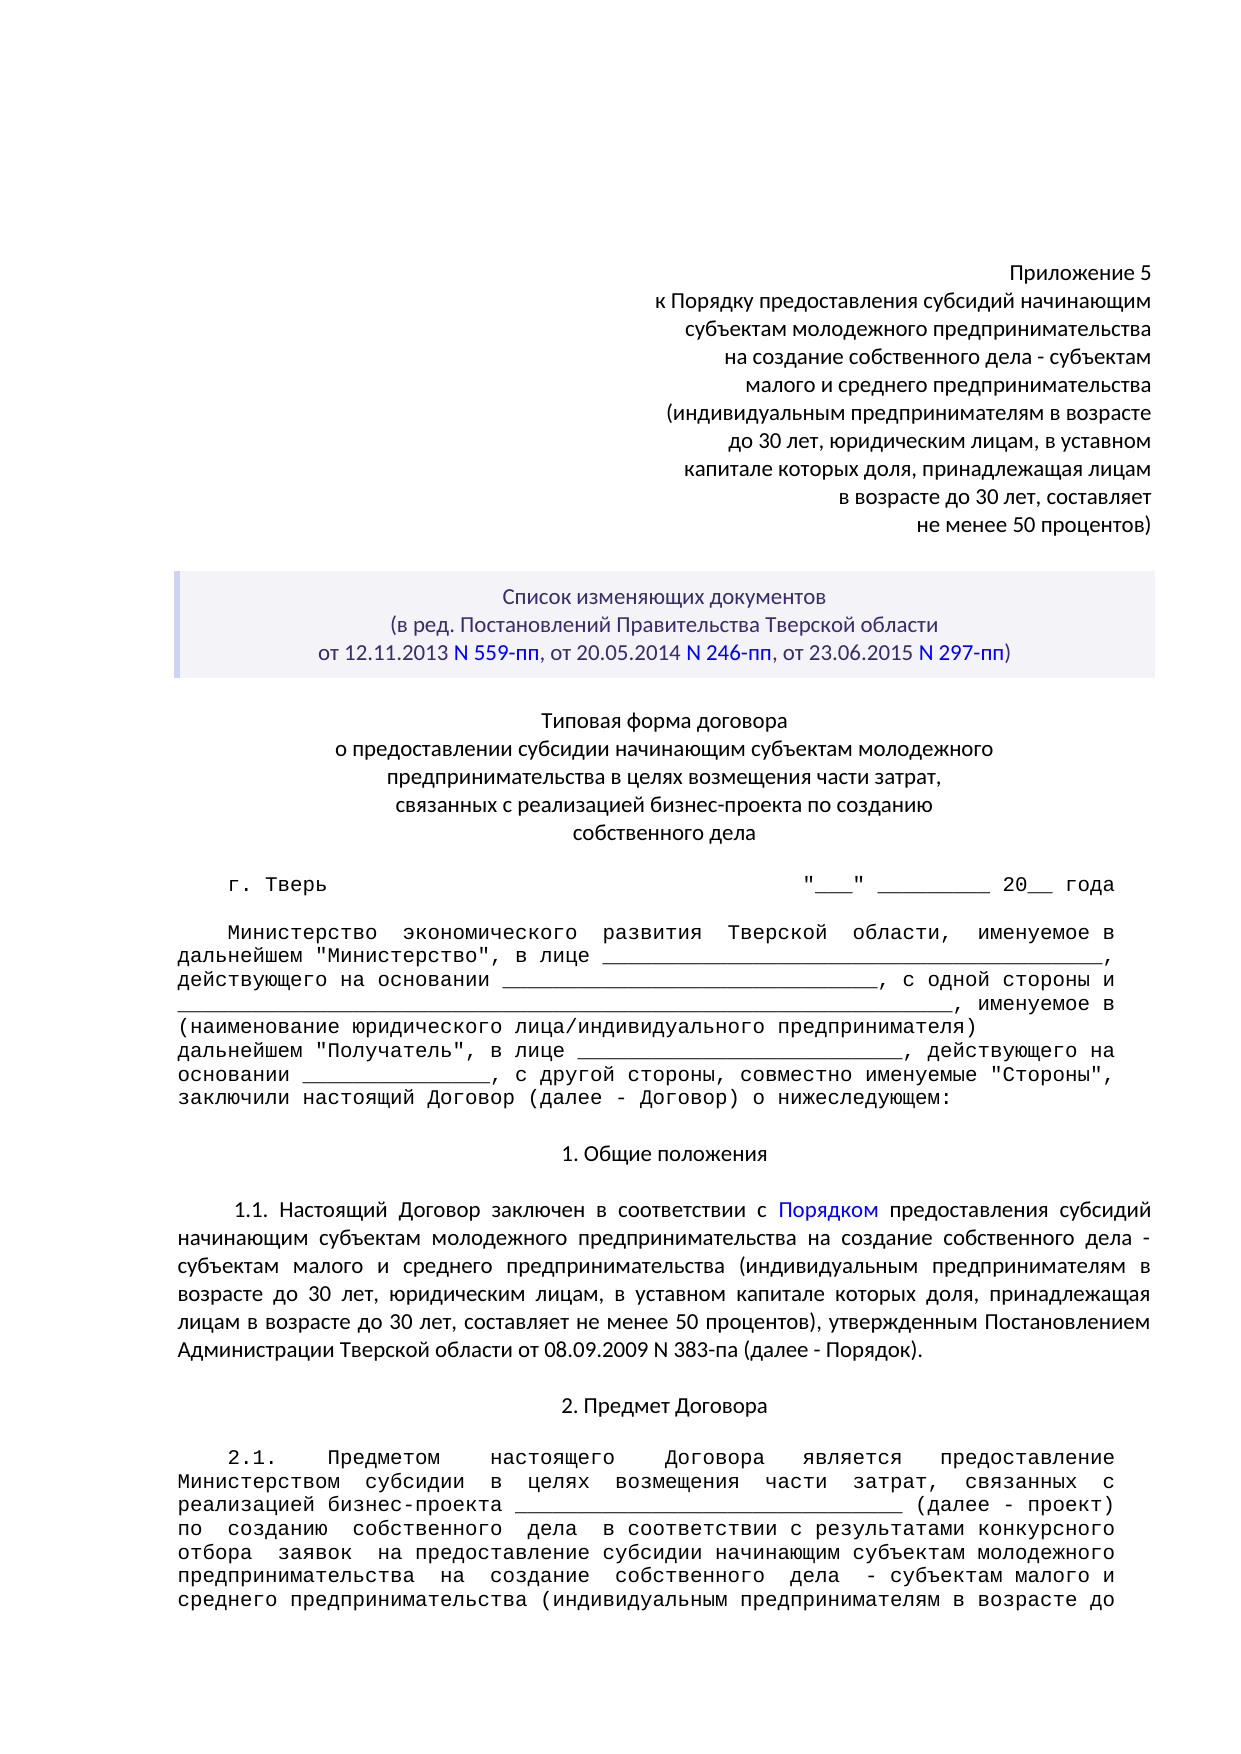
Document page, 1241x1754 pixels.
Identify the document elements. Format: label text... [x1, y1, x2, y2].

text предпринимательства на создание собственного дела - субъектам малого и [177, 1565, 1152, 1589]
text до 30 лет, юридическим лицам, в уставном [177, 426, 1152, 454]
text на создание собственного дела - субъектам [177, 342, 1152, 370]
text реализацией бизнес-проекта _______________________________ (далее - проект) [177, 1494, 1152, 1518]
table_header Список изменяющих документов (в ред. Постановлений Правительства Тверской области от 12.11.2013 N 559-пп, от 20.05.2014 N 246-пп, от 23.06.2015 N 297-пп) [180, 571, 1149, 678]
text Приложение 5 [177, 258, 1152, 286]
text предпринимательства в целях возмещения части затрат, [177, 762, 1152, 790]
text субъектам молодежного предпринимательства [177, 314, 1152, 342]
text о предоставлении субсидии начинающим субъектам молодежного [177, 734, 1152, 762]
text по созданию собственного дела в соответствии с результатами конкурсного [177, 1518, 1152, 1542]
text капитале которых доля, принадлежащая лицам [177, 454, 1152, 482]
text не менее 50 процентов) [177, 510, 1152, 538]
text к Порядку предоставления субсидий начинающим [177, 286, 1152, 314]
text среднего предпринимательства (индивидуальным предпринимателям в возрасте до [177, 1589, 1152, 1613]
text малого и среднего предпринимательства [177, 370, 1152, 398]
text Типовая форма договора [177, 706, 1152, 734]
text 2. Предмет Договора [177, 1391, 1152, 1419]
text Министерство экономического развития Тверской области, именуемое в [177, 922, 1152, 945]
text (наименование юридического лица/индивидуального предпринимателя) [177, 1016, 1152, 1040]
text отбора заявок на предоставление субсидии начинающим субъектам молодежного [177, 1542, 1152, 1565]
text дальнейшем "Получатель", в лице __________________________, действующего на [177, 1040, 1152, 1064]
text Министерством субсидии в целях возмещения части затрат, связанных с [177, 1471, 1152, 1494]
text г. Тверь "___" _________ 20__ года [177, 874, 1152, 898]
text 1. Общие положения [177, 1139, 1152, 1167]
text основании _______________, с другой стороны, совместно именуемые "Стороны", [177, 1064, 1152, 1087]
text дальнейшем "Министерство", в лице ________________________________________, [177, 945, 1152, 969]
text заключили настоящий Договор (далее - Договор) о нижеследующем: [177, 1087, 1152, 1111]
text (индивидуальным предпринимателям в возрасте [177, 398, 1152, 426]
text 2.1. Предметом настоящего Договора является предоставление [177, 1447, 1152, 1471]
text собственного дела [177, 818, 1152, 846]
text действующего на основании ______________________________, с одной стороны и [177, 969, 1152, 993]
text в возрасте до 30 лет, составляет [177, 482, 1152, 510]
text 1.1. Настоящий Договор заключен в соответствии с Порядком предоставления субсидий начинающим субъектам молодежного предпринимательства на создание собственного дела - субъектам малого и среднего предпринимательства (индивидуальным предпринимателям в возрасте до 30 лет, юридическим лицам, в уставном капитале которых доля, принадлежащая лицам в возрасте до 30 лет, составляет не менее 50 процентов), утвержденным Постановлением Администрации Тверской области от 08.09.2009 N 383-па (далее - Порядок). [177, 1195, 1152, 1363]
text связанных с реализацией бизнес-проекта по созданию [177, 790, 1152, 818]
text ______________________________________________________________, именуемое в [177, 993, 1152, 1016]
